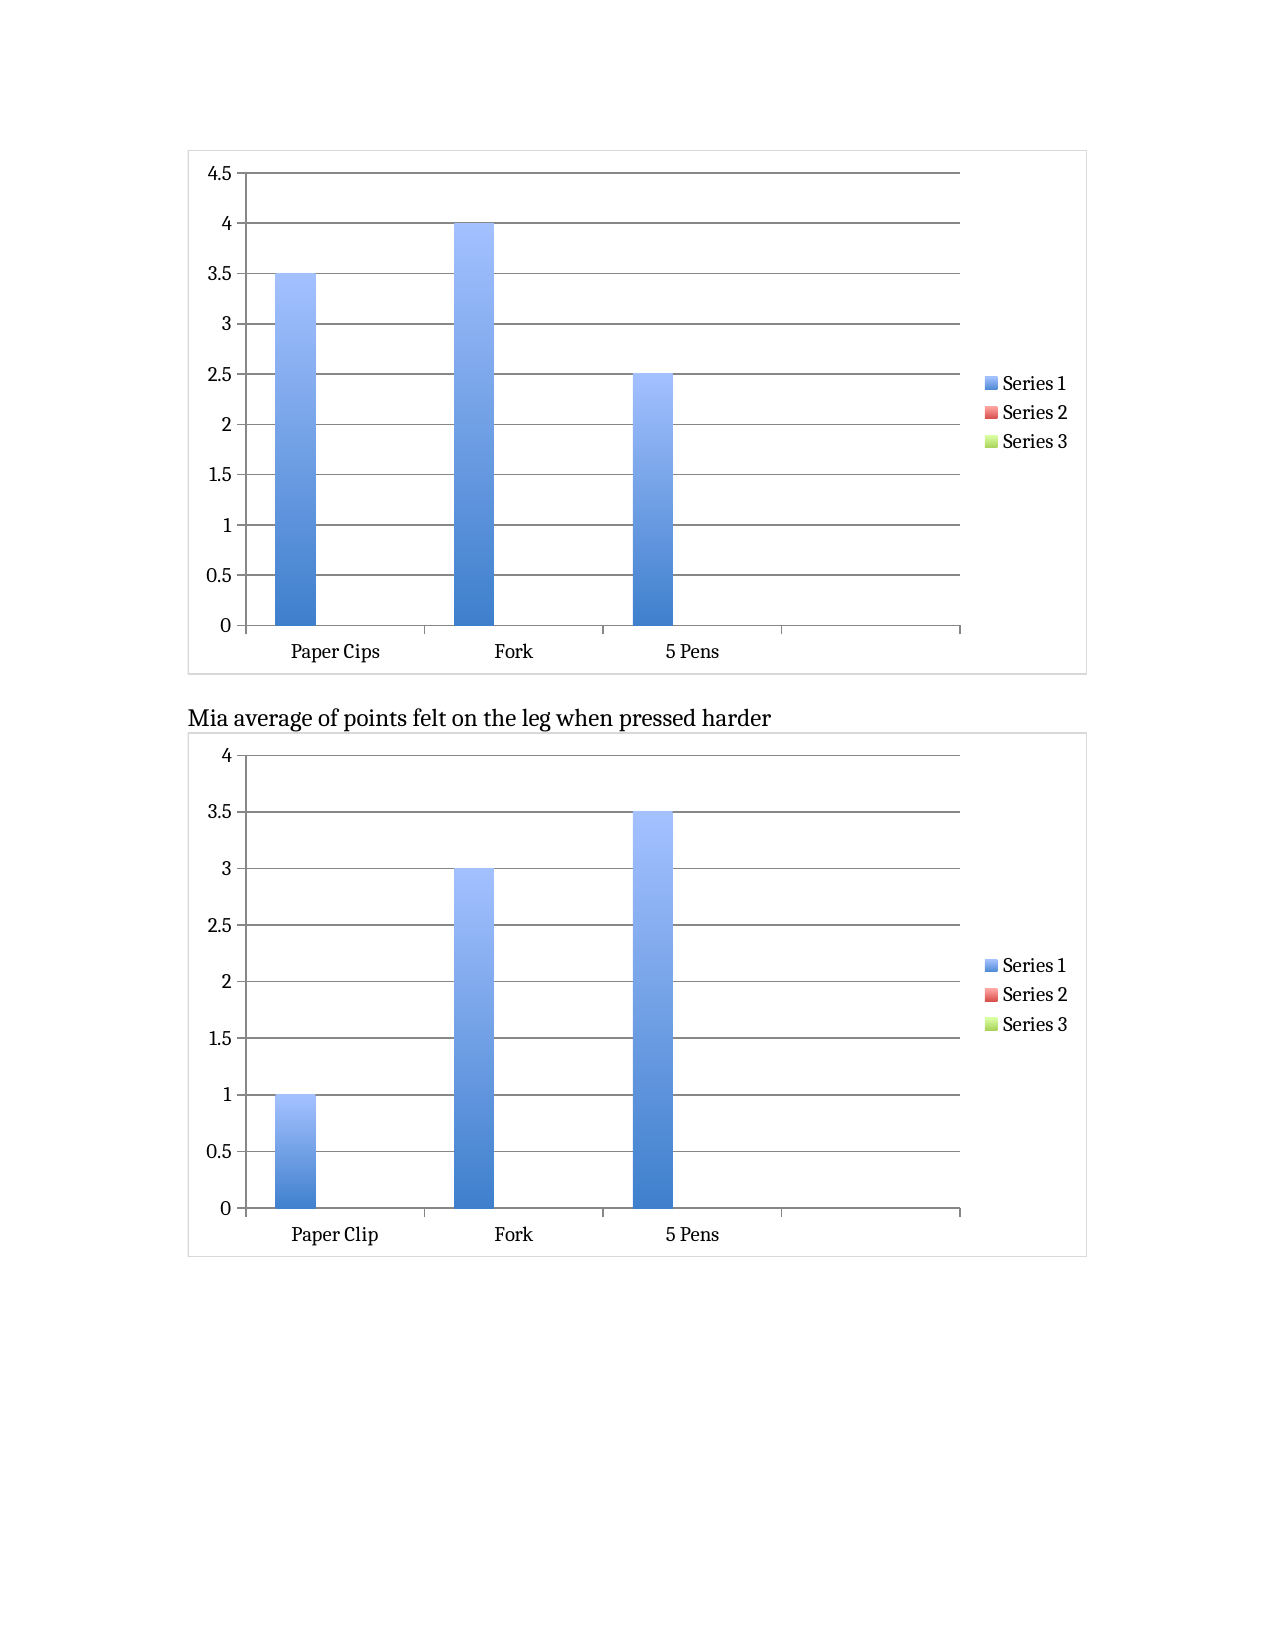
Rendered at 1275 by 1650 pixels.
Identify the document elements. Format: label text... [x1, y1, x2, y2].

text Mia average of points felt on the leg when pressed harder [187, 704, 1087, 732]
